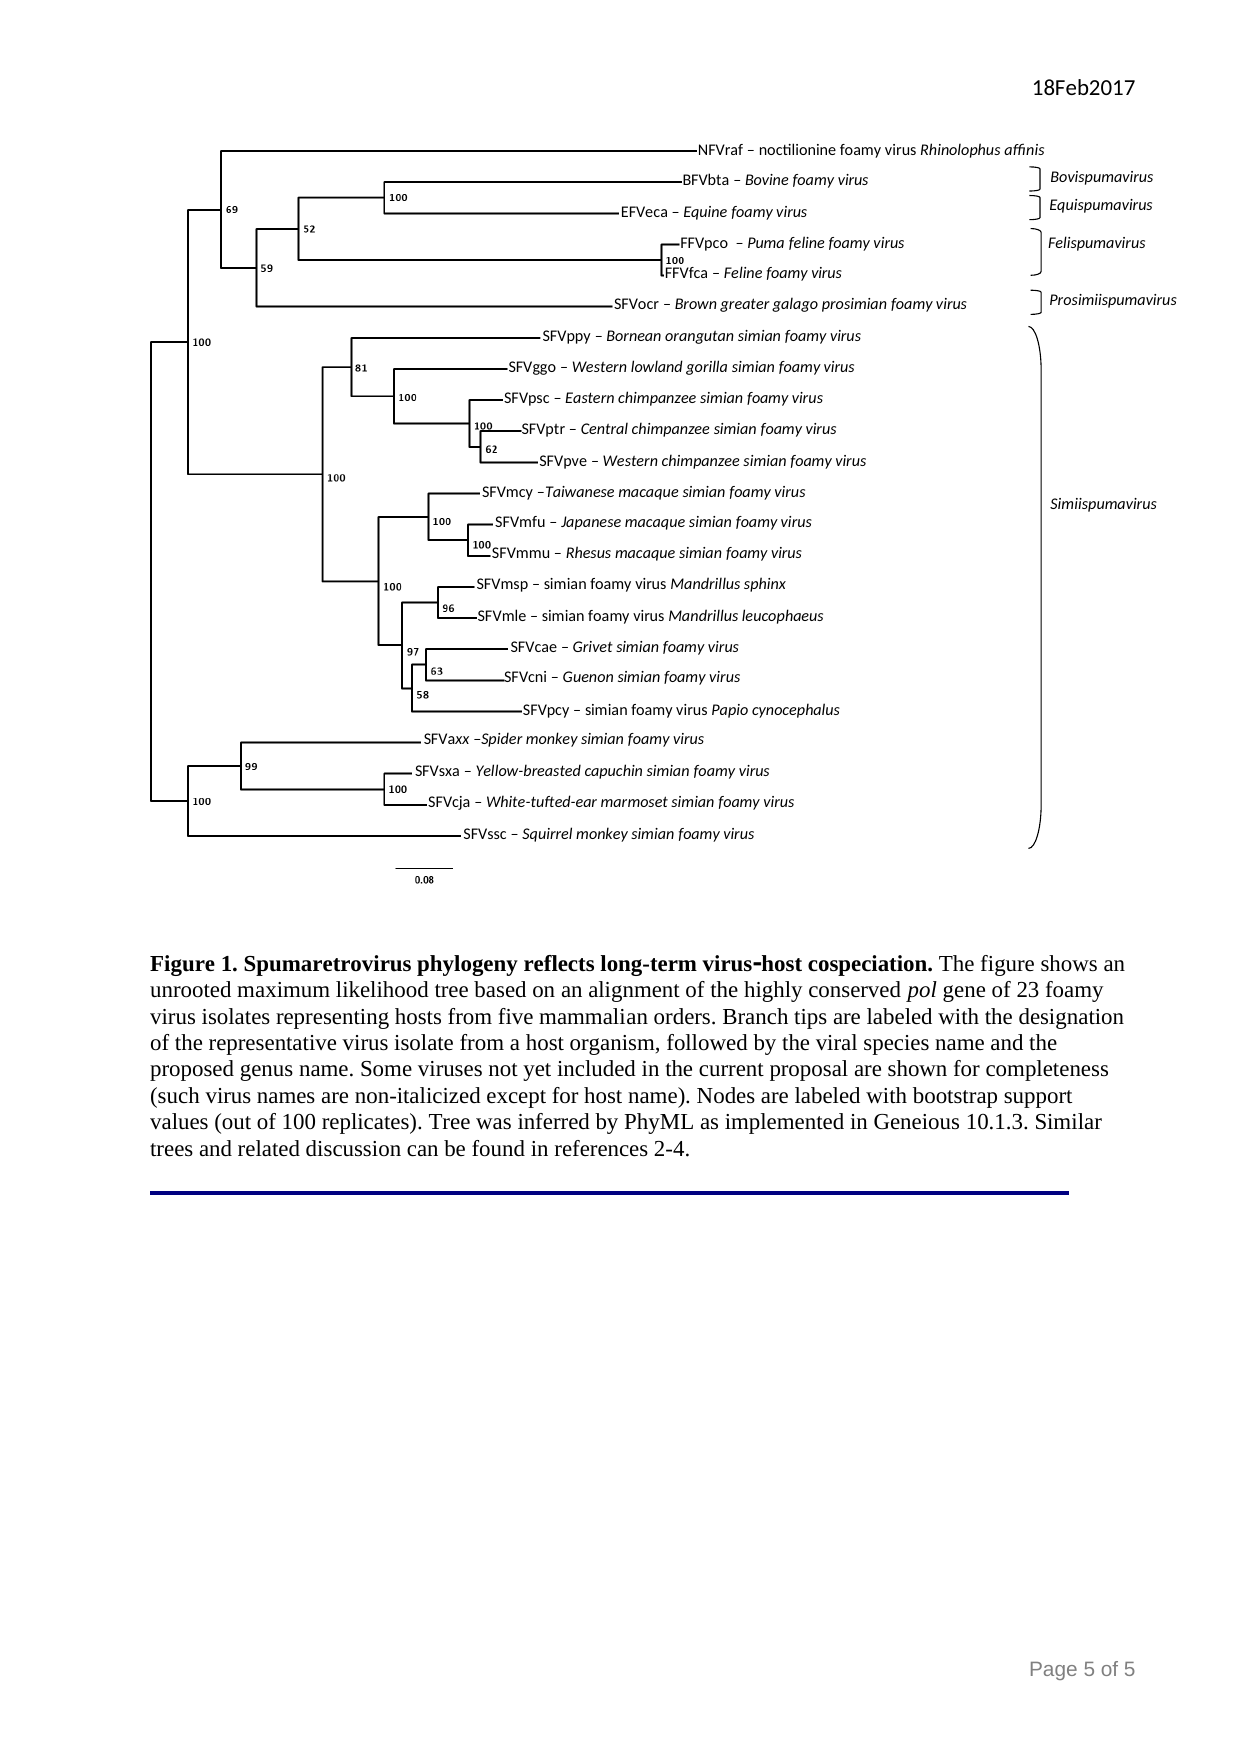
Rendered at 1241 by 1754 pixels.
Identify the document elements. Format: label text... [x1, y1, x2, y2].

text Figure 1. Spumaretrovirus phylogeny reflects long-term virushost cospeciation. The figure shows an unrooted maximum likelihood tree based on an alignment of the highly conserved pol gene of 23 foamy virus isolates representing hosts from five mammalian orders. Branch tips are labeled with the designation of the representative virus isolate from a host organism, followed by the viral species name and the proposed genus name. Some viruses not yet included in the current proposal are shown for completeness (such virus names are non-italicized except for host name). Nodes are labeled with bootstrap support values (out of 100 replicates). Tree was inferred by PhyML as implemented in Geneious 10.1.3. Similar trees and related discussion can be found in references 2-4. [150, 950, 1135, 1161]
